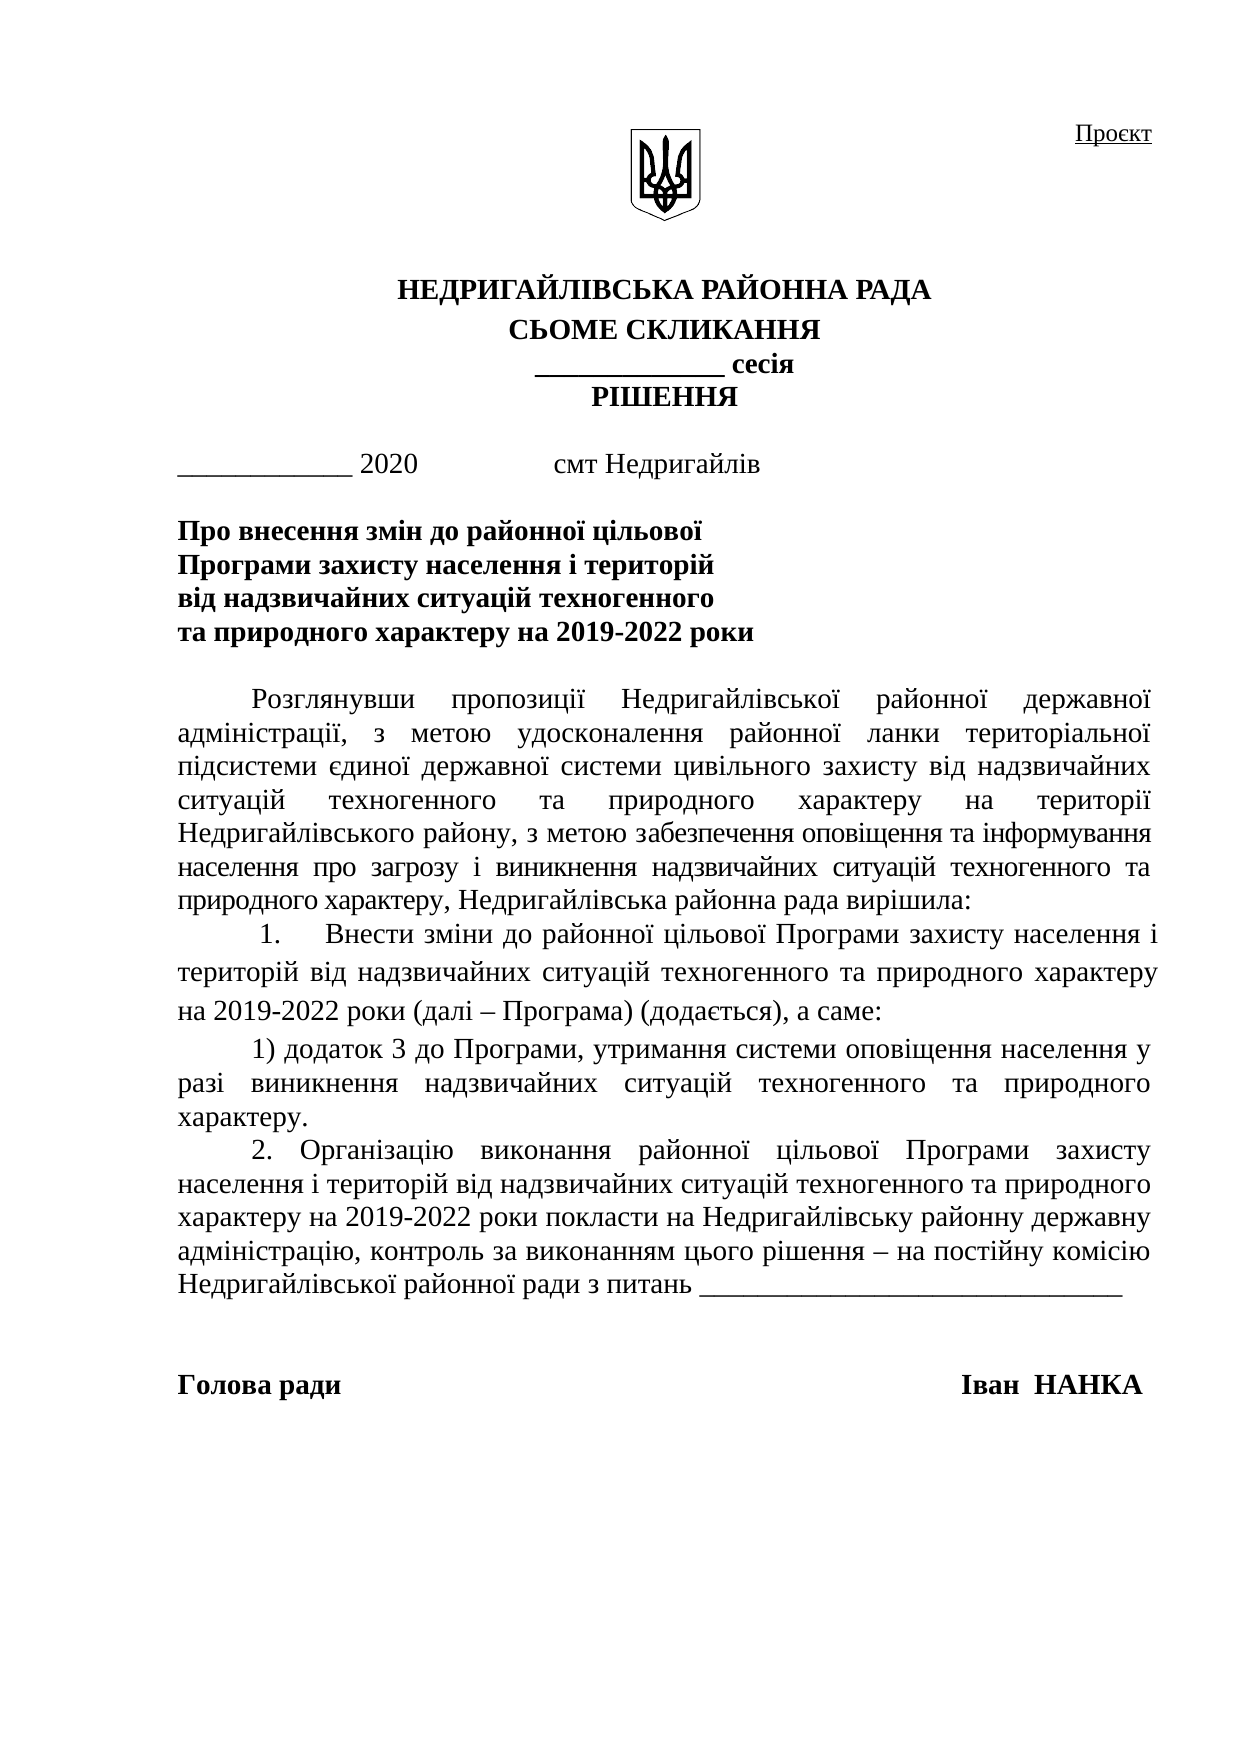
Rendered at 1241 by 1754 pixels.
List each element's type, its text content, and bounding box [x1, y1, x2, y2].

list Внести зміни до районної цільової Програми захисту населення і територій від надзвичайних ситуацій техногенного та природного характеру на 2019-2022 роки (далі – Програма) (додається), а саме: [177, 916, 1159, 1027]
text _____________ сесія [177, 346, 1152, 379]
text Розглянувши пропозиції Недригайлівської районної державної адміністрації, з метою удосконалення районної ланки територіальної підсистеми єдиної державної системи цивільного захисту від надзвичайних ситуацій техногенного та природного характеру на території Недригайлівського району, з метою забезпечення оповіщення та інформування населення про загрозу і виникнення надзвичайних ситуацій техногенного та природного характеру, Недригайлівська районна рада вирішила: [177, 681, 1152, 916]
text РІШЕННЯ [177, 379, 1152, 413]
text ____________ 2020 смт Недригайлів [177, 446, 1152, 480]
text СЬОМЕ СКЛИКАННЯ [177, 312, 1152, 346]
text та природного характеру на 2019-2022 роки [177, 614, 1152, 648]
subtitle НЕДРИГАЙЛІВСЬКА РАЙОННА РАДА [177, 272, 1152, 306]
text 2. Організацію виконання районної цільової Програми захисту населення і територій від надзвичайних ситуацій техногенного та природного характеру на 2019-2022 роки покласти на Недригайлівську районну державну адміністрацію, контроль за виконанням цього рішення – на постійну комісію Недригайлівської районної ради з питань _____________________________ [177, 1132, 1152, 1300]
text Програми захисту населення і територій [177, 547, 1152, 581]
text 1) додаток 3 до Програми, утримання системи оповіщення населення у разі виникнення надзвичайних ситуацій техногенного та природного характеру. [177, 1032, 1152, 1132]
text Проєкт [177, 118, 1152, 147]
text Голова ради Іван НАНКА [177, 1367, 1152, 1401]
text Про внесення змін до районної цільової [177, 513, 1152, 547]
text від надзвичайних ситуацій техногенного [177, 581, 1152, 614]
